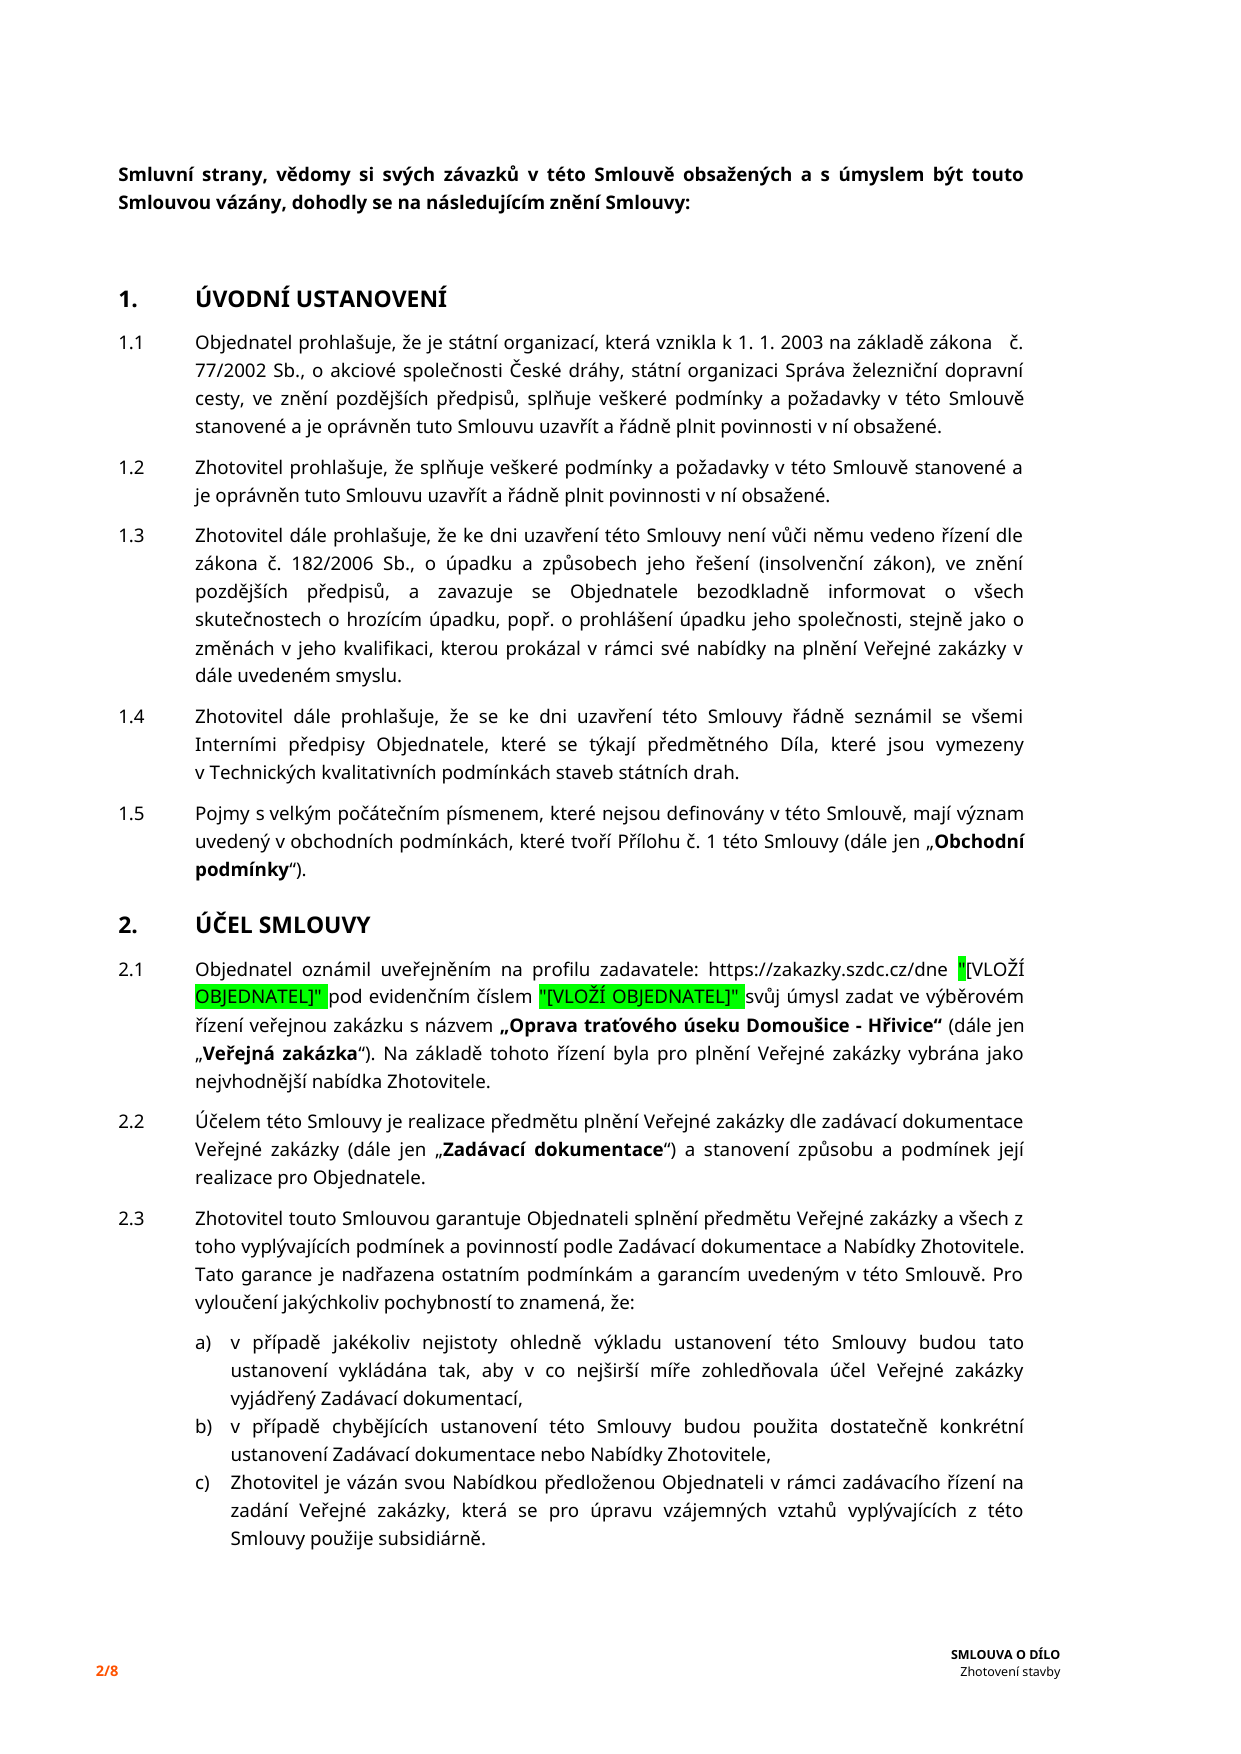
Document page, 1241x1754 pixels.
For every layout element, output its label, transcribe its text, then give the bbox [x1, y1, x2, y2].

text Objednatel oznámil uveřejněním na profilu zadavatele: https://zakazky.szdc.cz/dne pod evidenčním číslem svůj úmysl zadat ve výběrovém řízení veřejnou zakázku s názvem „Oprava traťového úseku Domoušice - Hřivice“ (dále jen „Veřejná zakázka“). Na základě tohoto řízení byla pro plnění Veřejné zakázky vybrána jako nejvhodnější nabídka Zhotovitele. [118, 956, 1024, 1093]
text v případě jakékoliv nejistoty ohledně výkladu ustanovení této Smlouvy budou tato ustanovení vykládána tak, aby v co nejširší míře zohledňovala účel Veřejné zakázky vyjádřený Zadávací dokumentací, [195, 1329, 1024, 1411]
text Zhotovitel dále prohlašuje, že se ke dni uzavření této Smlouvy řádně seznámil se všemi Interními předpisy Objednatele, které se týkají předmětného Díla, které jsou vymezeny v Technických kvalitativních podmínkách staveb státních drah. [118, 703, 1024, 785]
text Zhotovitel je vázán svou Nabídkou předloženou Objednateli v rámci zadávacího řízení na zadání Veřejné zakázky, která se pro úpravu vzájemných vztahů vyplývajících z této Smlouvy použije subsidiárně. [195, 1470, 1024, 1551]
text Účelem této Smlouvy je realizace předmětu plnění Veřejné zakázky dle zadávací dokumentace Veřejné zakázky (dále jen „Zadávací dokumentace“) a stanovení způsobu a podmínek její realizace pro Objednatele. [118, 1108, 1024, 1190]
text v případě chybějících ustanovení této Smlouvy budou použita dostatečně konkrétní ustanovení Zadávací dokumentace nebo Nabídky Zhotovitele, [195, 1414, 1024, 1467]
text ÚČEL SMLOUVY [118, 909, 1024, 940]
text Pojmy s velkým počátečním písmenem, které nejsou definovány v této Smlouvě, mají význam uvedený v obchodních podmínkách, které tvoří Přílohu č. 1 této Smlouvy (dále jen „Obchodní podmínky“). [118, 800, 1024, 881]
text Smluvní strany, vědomy si svých závazků v této Smlouvě obsažených a s úmyslem být touto Smlouvou vázány, dohodly se na následujícím znění Smlouvy: [118, 161, 1024, 215]
text Zhotovitel dále prohlašuje, že ke dni uzavření této Smlouvy není vůči němu vedeno řízení dle zákona č. 182/2006 Sb., o úpadku a způsobech jeho řešení (insolvenční zákon), ve znění pozdějších předpisů, a zavazuje se Objednatele bezodkladně informovat o všech skutečnostech o hrozícím úpadku, popř. o prohlášení úpadku jeho společnosti, stejně jako o změnách v jeho kvalifikaci, kterou prokázal v rámci své nabídky na plnění Veřejné zakázky v dále uvedeném smyslu. [118, 523, 1024, 688]
text Zhotovitel touto Smlouvou garantuje Objednateli splnění předmětu Veřejné zakázky a všech z toho vyplývajících podmínek a povinností podle Zadávací dokumentace a Nabídky Zhotovitele. Tato garance je nadřazena ostatním podmínkám a garancím uvedeným v této Smlouvě. Pro vyloučení jakýchkoliv pochybností to znamená, že: [118, 1205, 1024, 1314]
text Objednatel prohlašuje, že je státní organizací, která vznikla k 1. 1. 2003 na základě zákona č. 77/2002 Sb., o akciové společnosti České dráhy, státní organizaci Správa železniční dopravní cesty, ve znění pozdějších předpisů, splňuje veškeré podmínky a požadavky v této Smlouvě stanovené a je oprávněn tuto Smlouvu uzavřít a řádně plnit povinnosti v ní obsažené. [118, 329, 1024, 439]
text ÚVODNÍ USTANOVENÍ [118, 283, 1024, 314]
text Zhotovitel prohlašuje, že splňuje veškeré podmínky a požadavky v této Smlouvě stanovené a je oprávněn tuto Smlouvu uzavřít a řádně plnit povinnosti v ní obsažené. [118, 454, 1024, 508]
